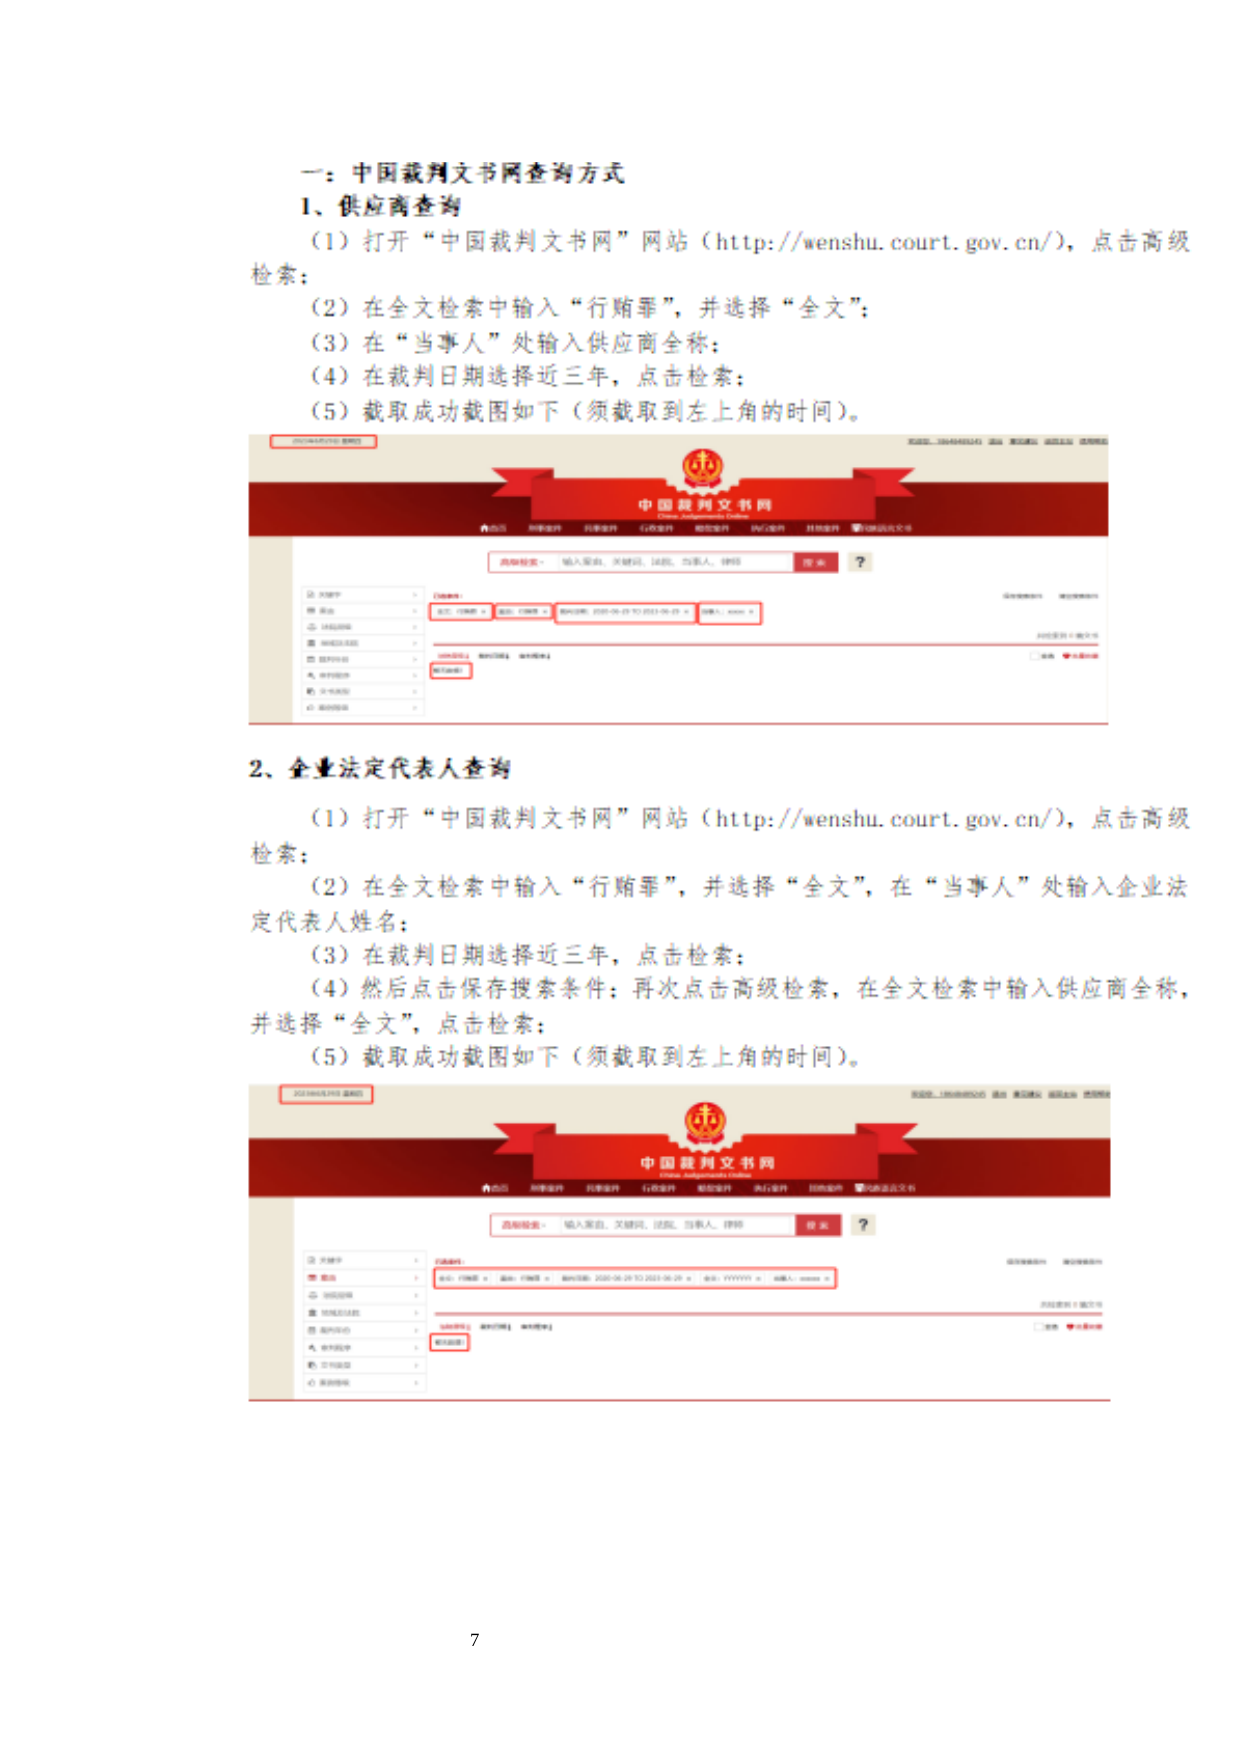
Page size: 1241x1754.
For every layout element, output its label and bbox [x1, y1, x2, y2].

picture [187, 162, 1241, 1541]
